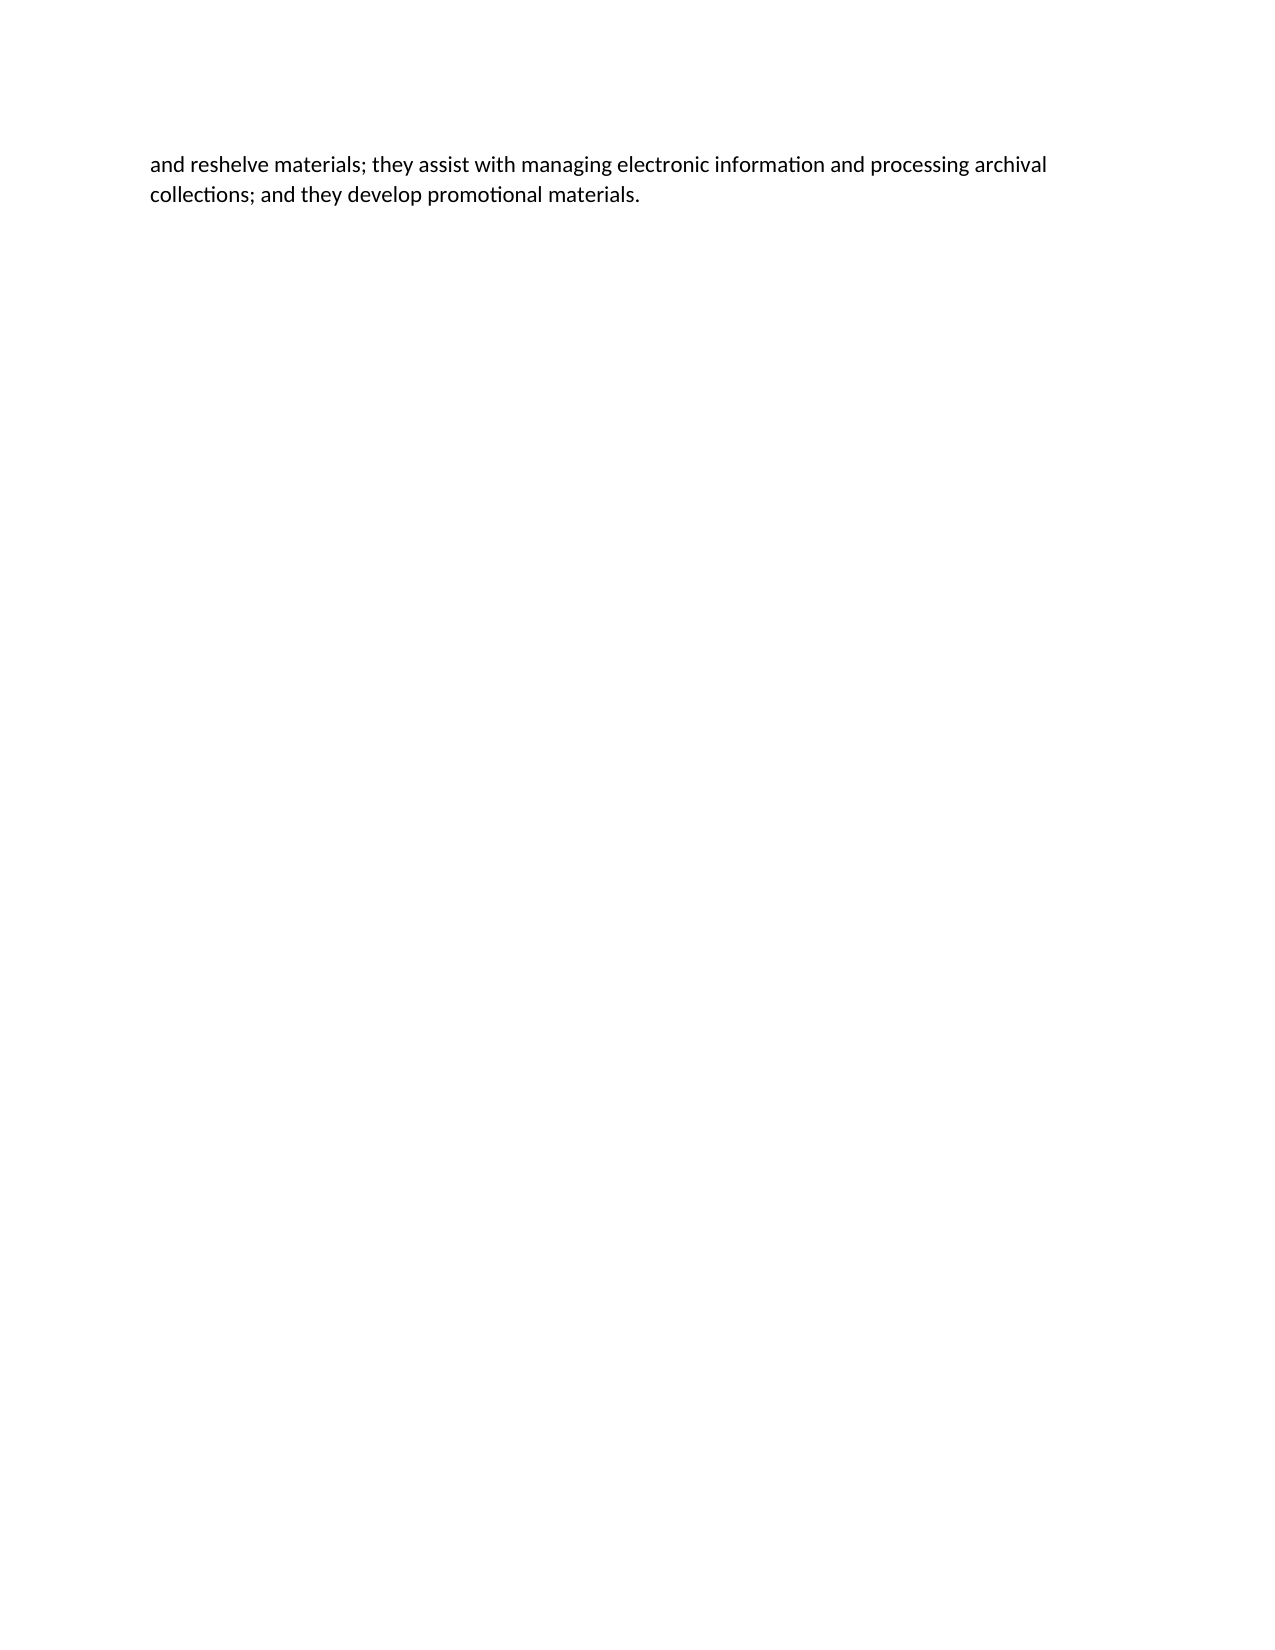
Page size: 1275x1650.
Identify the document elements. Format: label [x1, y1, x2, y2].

text [150, 150, 1125, 208]
